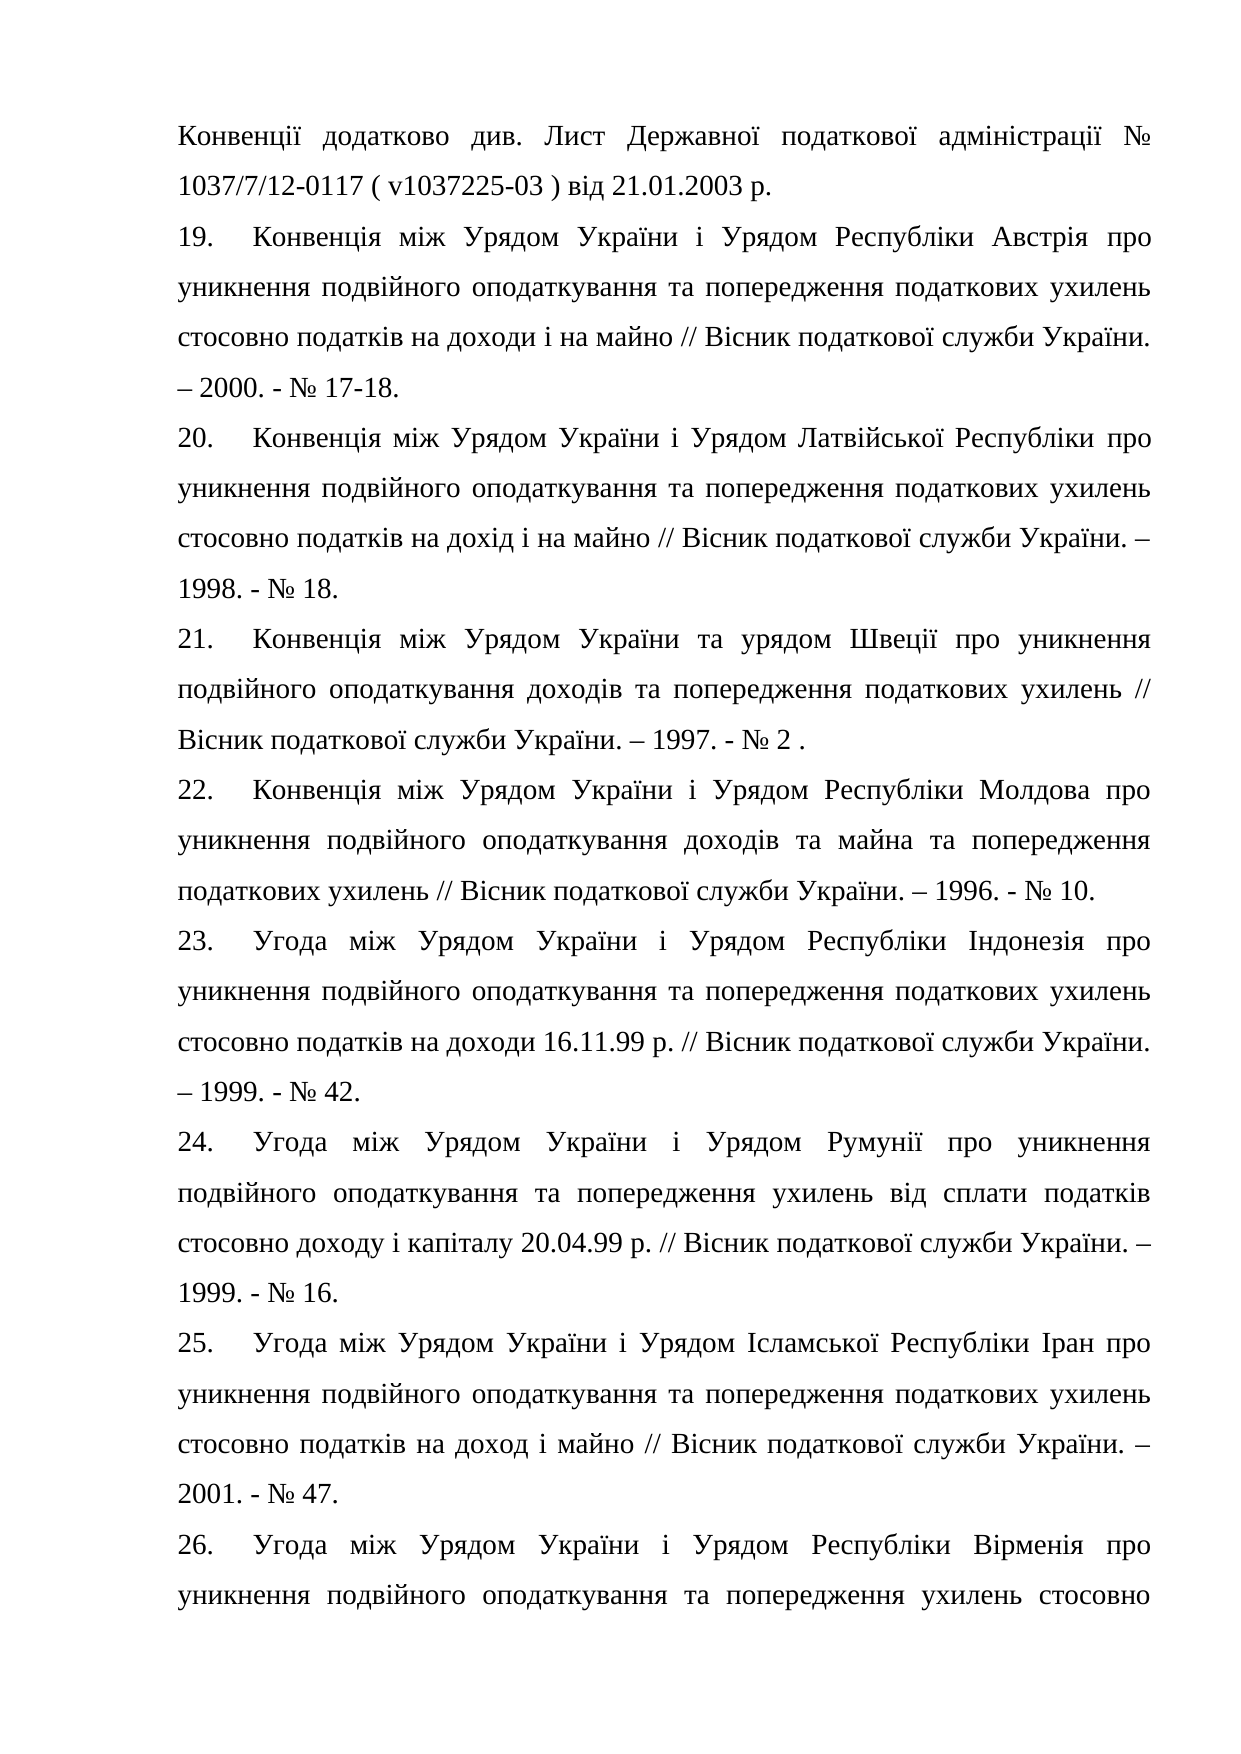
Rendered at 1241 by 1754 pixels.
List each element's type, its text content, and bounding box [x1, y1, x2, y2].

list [177, 118, 1152, 202]
list Угода між Урядом України і Урядом Румунії про уникнення подвійного оподаткування та попередження ухилень від сплати податків стосовно доходу і капіталу 20.04.99 р. // Вісник податкової служби України. – 1999. - № 16. [177, 1124, 1152, 1309]
list Конвенція між Урядом України і Урядом Латвійської Республіки про уникнення подвійного оподаткування та попередження податкових ухилень стосовно податків на дохід і на майно // Вісник податкової служби України. – 1998. - № 18. [177, 420, 1152, 604]
list Угода між Урядом України і Урядом Республіки Індонезія про уникнення подвійного оподаткування та попередження податкових ухилень стосовно податків на доходи 16.11.99 р. // Вісник податкової служби України. – 1999. - № 42. [177, 923, 1152, 1108]
list Конвенція між Урядом України та урядом Швеції про уникнення подвійного оподаткування доходів та попередження податкових ухилень // Вісник податкової служби України. – 1997. - № 2 . [177, 621, 1152, 755]
list Конвенція між Урядом України і Урядом Республіки Молдова про уникнення подвійного оподаткування доходів та майна та попередження податкових ухилень // Вісник податкової служби України. – 1996. - № 10. [177, 772, 1152, 906]
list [177, 1527, 1152, 1611]
list Угода між Урядом України і Урядом Ісламської Республіки Іран про уникнення подвійного оподаткування та попередження податкових ухилень стосовно податків на доход і майно // Вісник податкової служби України. – 2001. - № 47. [177, 1326, 1152, 1510]
list Конвенція між Урядом України і Урядом Республіки Австрія про уникнення подвійного оподаткування та попередження податкових ухилень стосовно податків на доходи і на майно // Вісник податкової служби України. – 2000. - № 17-18. [177, 219, 1152, 403]
